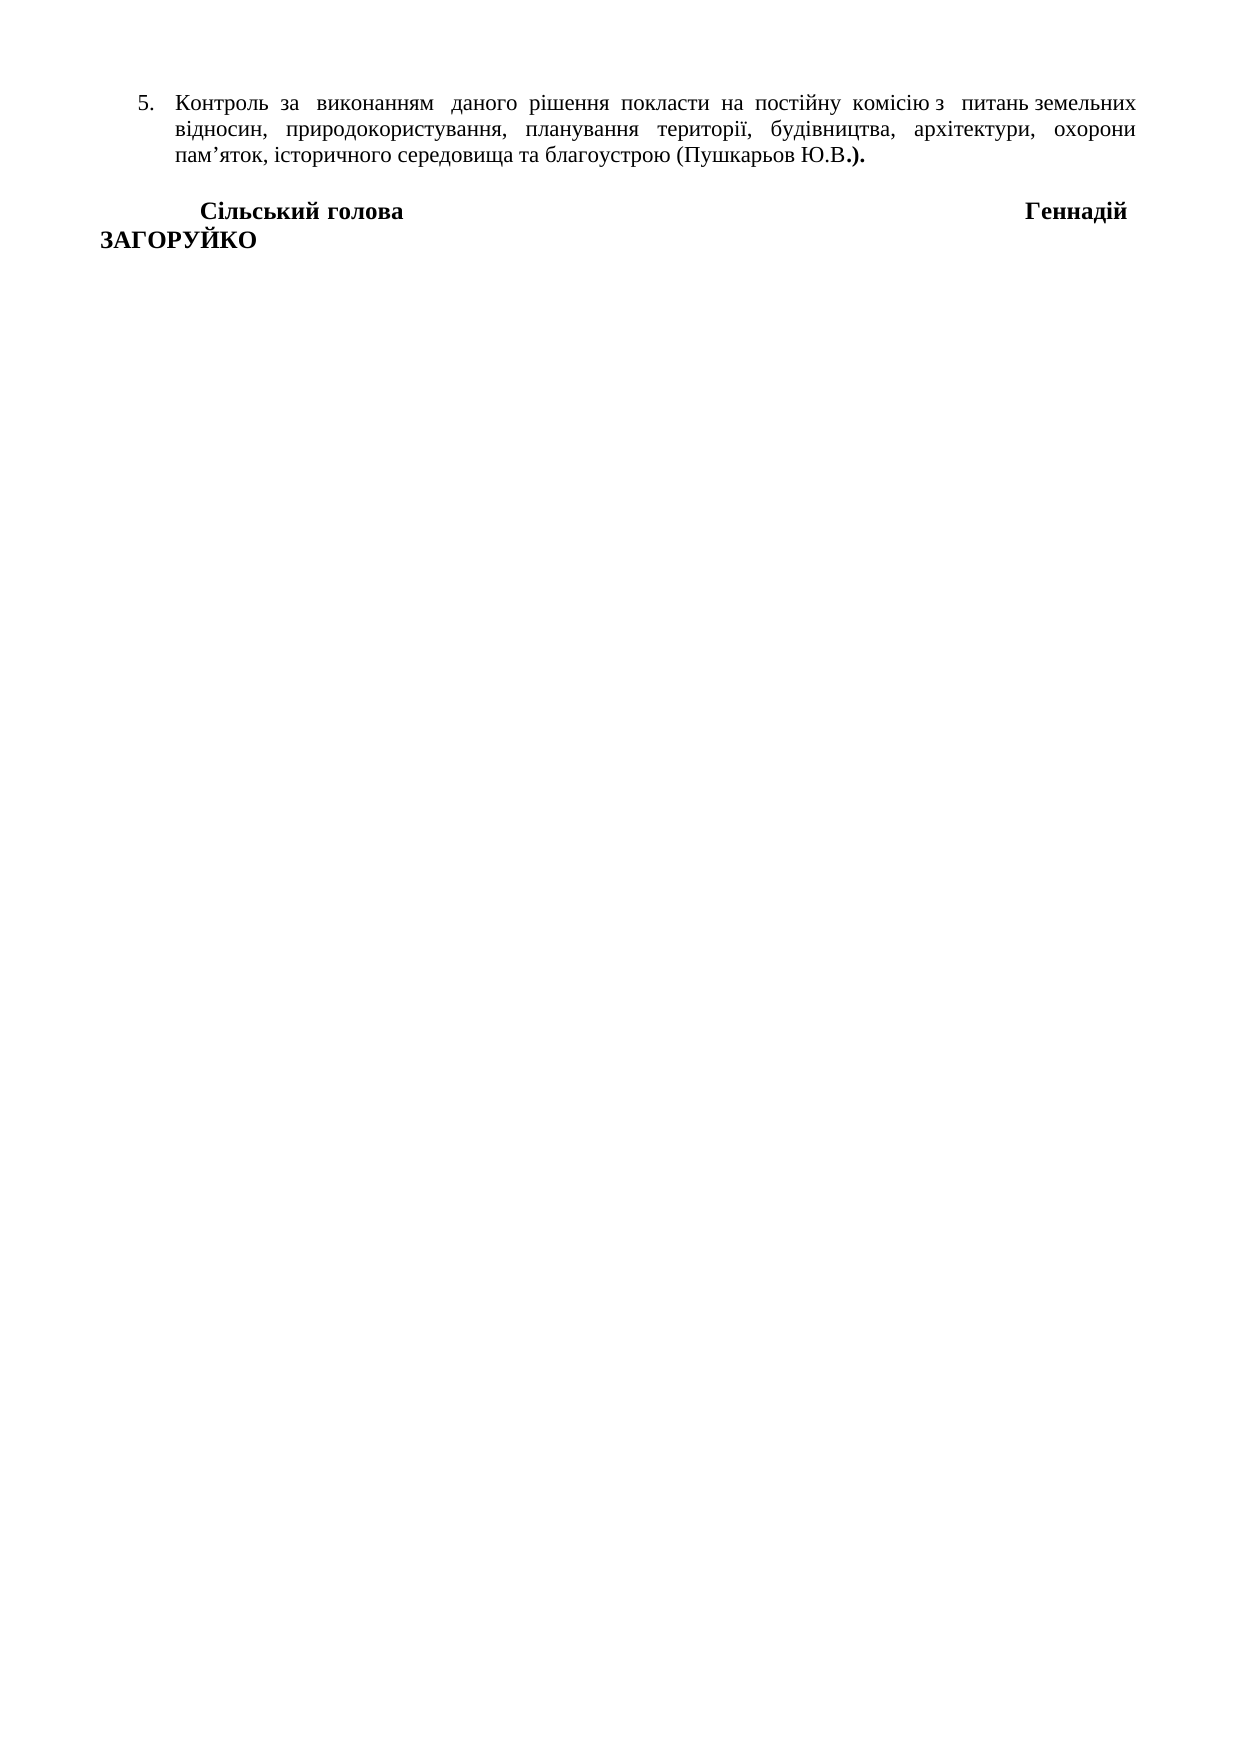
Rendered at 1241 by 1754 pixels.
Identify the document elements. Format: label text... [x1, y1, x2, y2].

list Контроль за виконанням даного рішення покласти на постійну комісію з питань земельних відносин, природокористування, планування території, будівництва, архітектури, охорони пам’яток, історичного середовища та благоустрою (Пушкарьов Ю.В.). [137, 89, 1137, 168]
text Сільський голова Геннадій ЗАГОРУЙКО [100, 196, 1137, 254]
